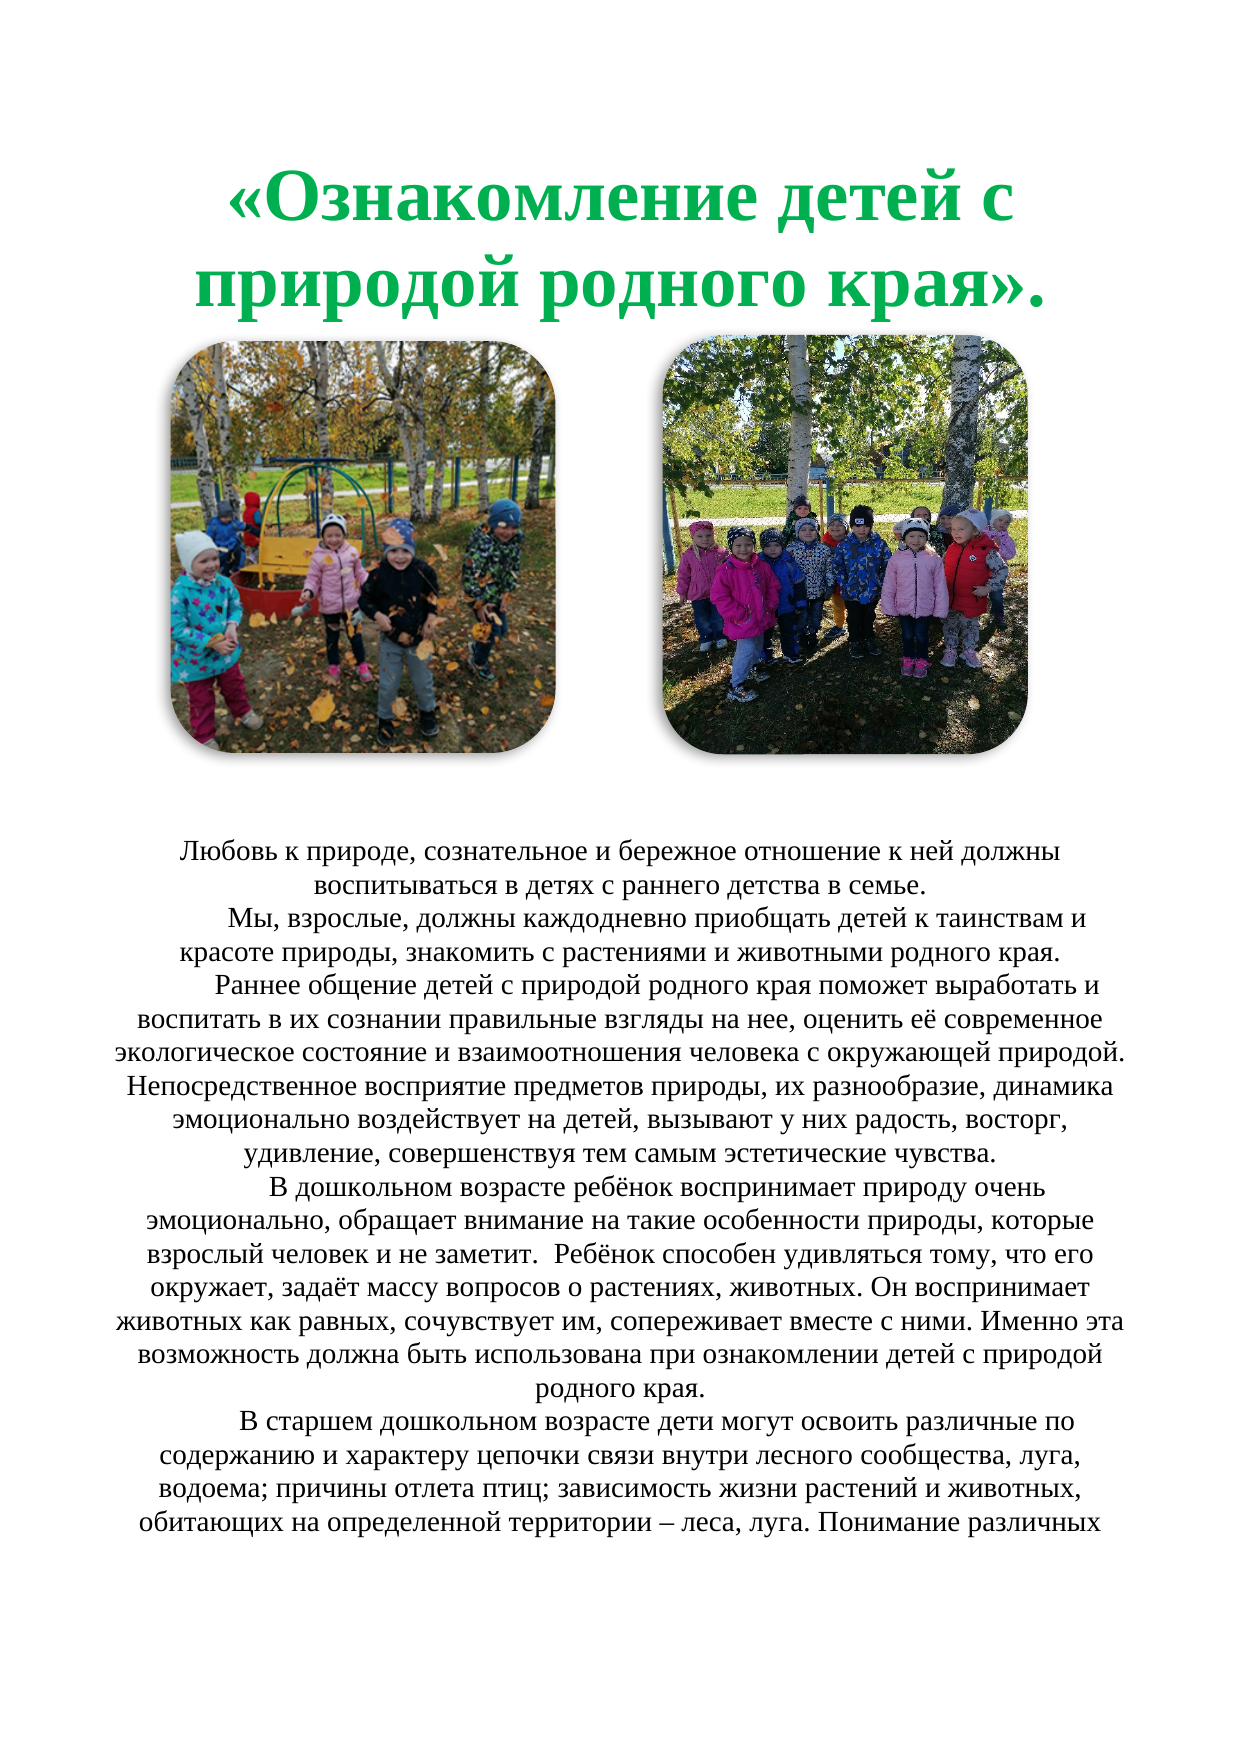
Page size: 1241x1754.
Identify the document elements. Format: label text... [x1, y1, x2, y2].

picture [170, 341, 556, 753]
text Любовь к природе, сознательное и бережное отношение к ней должны воспитываться в детях с раннего детства в семье. [112, 833, 1128, 900]
text «Ознакомление детей с природой родного края». [112, 150, 1128, 322]
picture [662, 334, 1028, 755]
text В дошкольном возрасте ребёнок воспринимает природу очень эмоционально, обращает внимание на такие особенности природы, которые взрослый человек и не заметит. Ребёнок способен удивляться тому, что его окружает, задаёт массу вопросов о растениях, животных. Он воспринимает животных как равных, сочувствует им, сопереживает вместе с ними. Именно эта возможность должна быть использована при ознакомлении детей с природой родного края. [112, 1169, 1128, 1403]
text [112, 1403, 1128, 1538]
text Мы, взрослые, должны каждодневно приобщать детей к таинствам и красоте природы, знакомить с растениями и животными родного края. [112, 900, 1128, 967]
text Раннее общение детей с природой родного края поможет выработать и воспитать в их сознании правильные взгляды на нее, оценить её современное экологическое состояние и взаимоотношения человека с окружающей природой. Непосредственное восприятие предметов природы, их разнообразие, динамика эмоционально воздействует на детей, вызывают у них радость, восторг, удивление, совершенствуя тем самым эстетические чувства. [112, 967, 1128, 1169]
